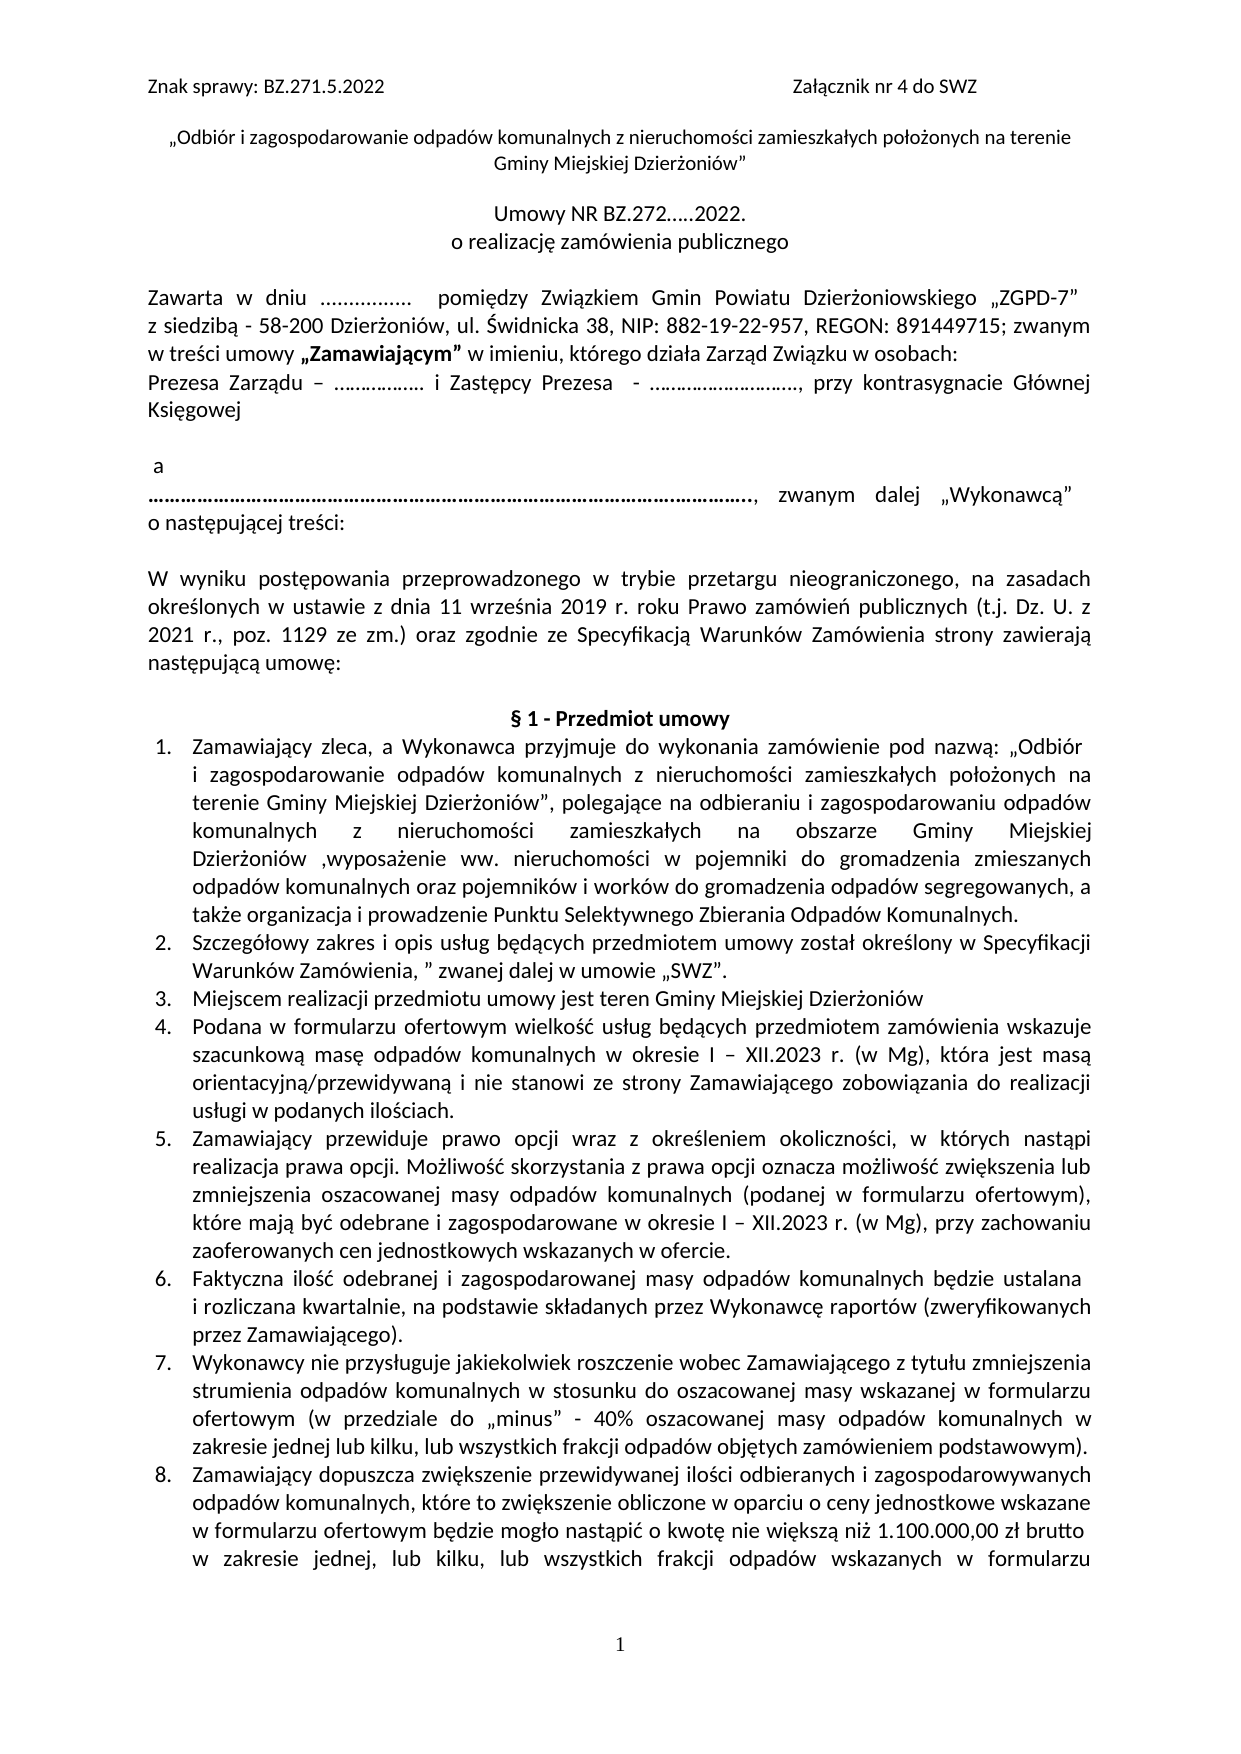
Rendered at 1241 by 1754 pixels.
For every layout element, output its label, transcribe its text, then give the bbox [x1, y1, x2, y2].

list Podana w formularzu ofertowym wielkość usług będących przedmiotem zamówienia wskazuje szacunkową masę odpadów komunalnych w okresie I – XII.2023 r. (w Mg), która jest masą orientacyjną/przewidywaną i nie stanowi ze strony Zamawiającego zobowiązania do realizacji usługi w podanych ilościach. [154, 1012, 1093, 1124]
text …………………………………………………………………………………….………….., zwanym dalej „Wykonawcą” o następującej treści: [148, 480, 1093, 536]
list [154, 1460, 1093, 1572]
text Prezesa Zarządu – …………….. i Zastępcy Prezesa - ………………………., przy kontrasygnacie Głównej Księgowej [148, 368, 1093, 424]
list Zamawiający przewiduje prawo opcji wraz z określeniem okoliczności, w których nastąpi realizacja prawa opcji. Możliwość skorzystania z prawa opcji oznacza możliwość zwiększenia lub zmniejszenia oszacowanej masy odpadów komunalnych (podanej w formularzu ofertowym), które mają być odebrane i zagospodarowane w okresie I – XII.2023 r. (w Mg), przy zachowaniu zaoferowanych cen jednostkowych wskazanych w ofercie. [154, 1124, 1093, 1264]
text Zawarta w dniu ................ pomiędzy Związkiem Gmin Powiatu Dzierżoniowskiego „ZGPD- z siedzibą - 58-200 Dzierżoniów, ul. Świdnicka 38, NIP: 882-19-22-957, REGON: 891449715; zwanym w treści umowy „Zamawiającym” w imieniu, którego działa Zarząd Związku w osobach: [148, 283, 1093, 368]
list Wykonawcy nie przysługuje jakiekolwiek roszczenie wobec Zamawiającego z tytułu zmniejszenia strumienia odpadów komunalnych w stosunku do oszacowanej masy wskazanej w formularzu ofertowym (w przedziale do „minus” - 40% oszacowanej masy odpadów komunalnych w zakresie jednej lub kilku, lub wszystkich frakcji odpadów objętych zamówieniem podstawowym). [154, 1348, 1093, 1460]
list Zamawiający zleca, a Wykonawca przyjmuje do wykonania zamówienie pod nazwą: „Odbiór i zagospodarowanie odpadów komunalnych z nieruchomości zamieszkałych położonych na terenie Gminy Miejskiej Dzierżoniów”, polegające na odbieraniu i zagospodarowaniu odpadów komunalnych z nieruchomości zamieszkałych na obszarze Gminy Miejskiej Dzierżoniów ,wyposażenie ww. nieruchomości w pojemniki do gromadzenia zmieszanych odpadów komunalnych oraz pojemników i worków do gromadzenia odpadów segregowanych, a także organizacja i prowadzenie Punktu Selektywnego Zbierania Odpadów Komunalnych. [154, 732, 1093, 928]
list Szczegółowy zakres i opis usług będących przedmiotem umowy został określony w Specyfikacji Warunków Zamówienia, ” zwanej dalej w umowie „SWZ”. [154, 928, 1093, 984]
list Faktyczna ilość odebranej i zagospodarowanej masy odpadów komunalnych będzie ustalana i rozliczana kwartalnie, na podstawie składanych przez Wykonawcę raportów (zweryfikowanych przez Zamawiającego). [154, 1264, 1093, 1348]
text W wyniku postępowania przeprowadzonego w trybie przetargu nieograniczonego, na zasadach określonych w ustawie z dnia 11 września 2019 r. roku Prawo zamówień publicznych (t.j. Dz. U. z 2021 r., poz. 1129 ze zm.) oraz zgodnie ze Specyfikacją Warunków Zamówienia strony zawierają następującą umowę: [148, 564, 1093, 676]
text o realizację zamówienia publicznego [148, 227, 1093, 256]
text § 1 - Przedmiot umowy [148, 704, 1093, 732]
text Umowy NR BZ.272…..2022. [148, 199, 1093, 227]
text a [148, 452, 1093, 480]
list Miejscem realizacji przedmiotu umowy jest teren Gminy Miejskiej Dzierżoniów [154, 984, 1093, 1012]
